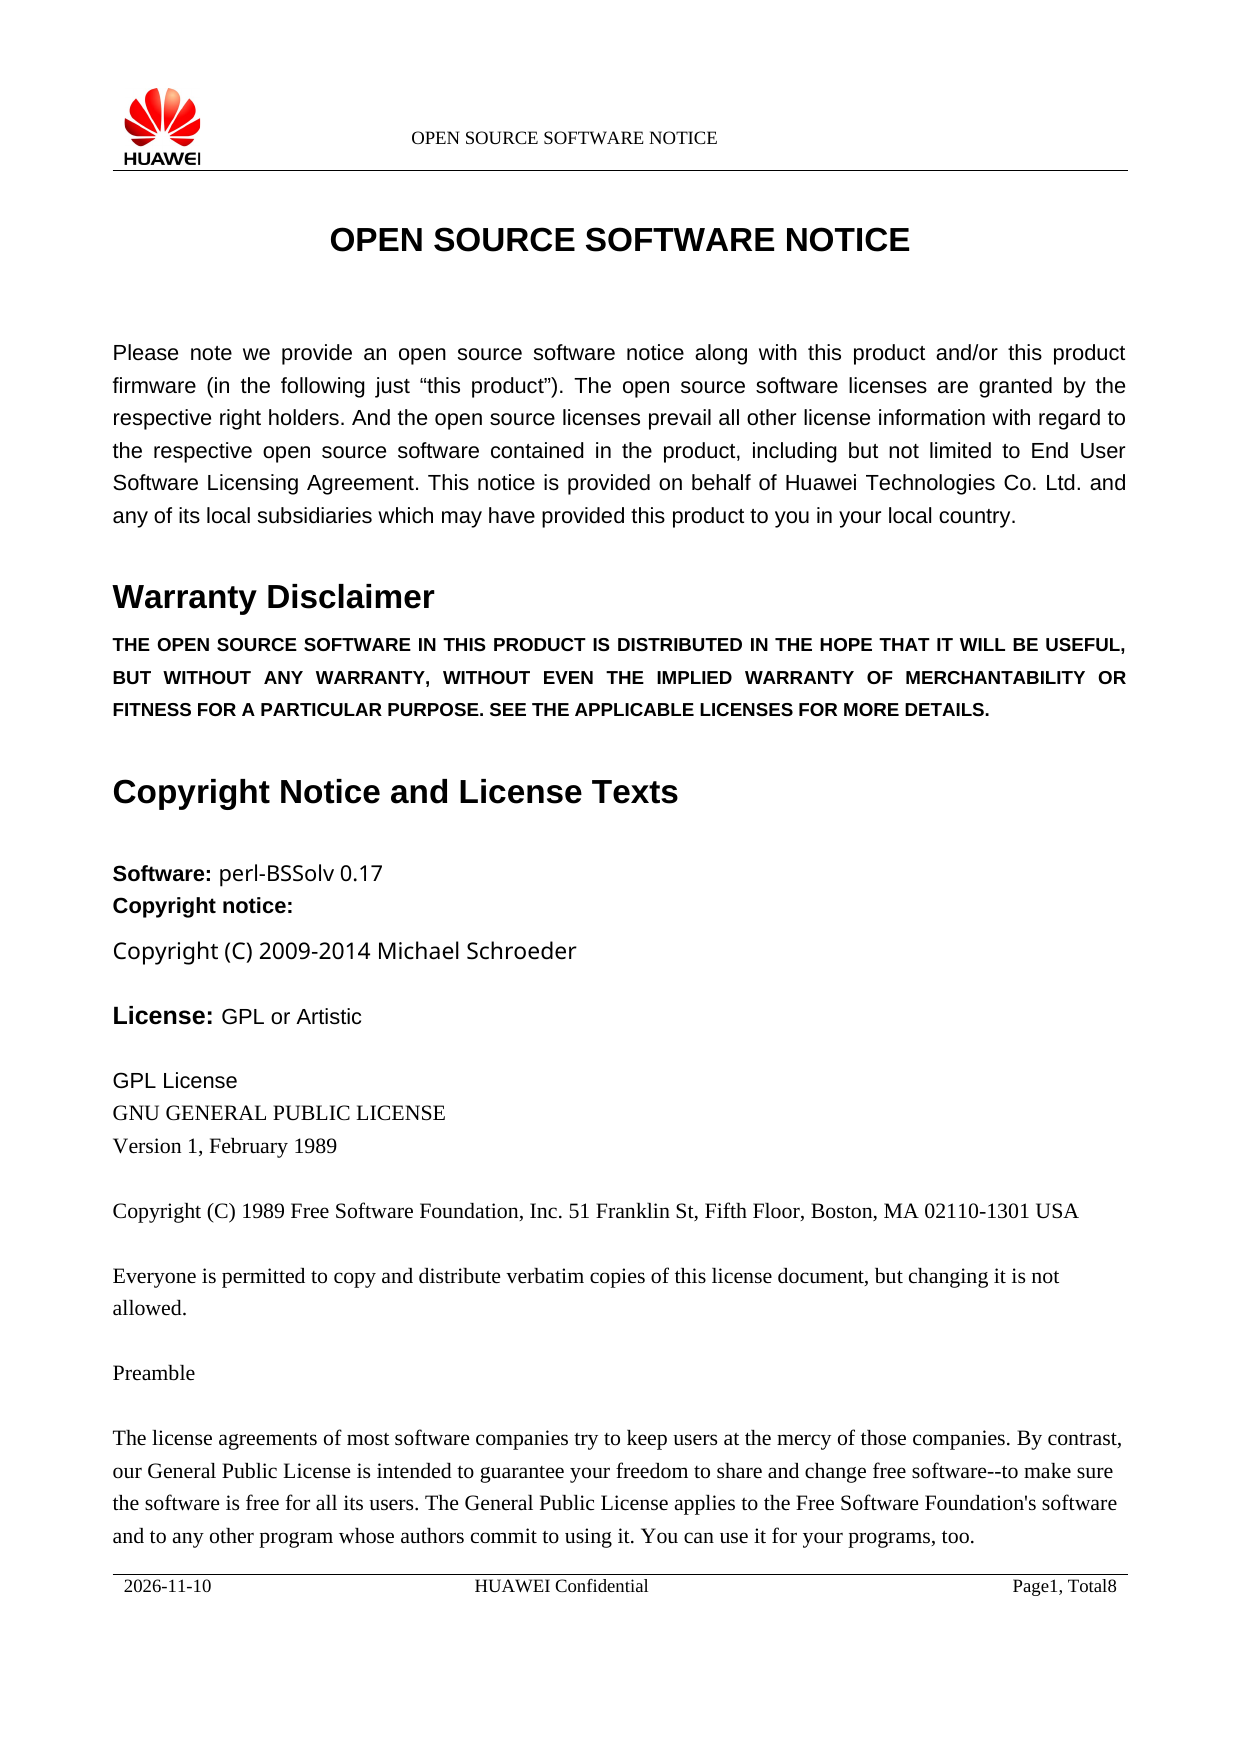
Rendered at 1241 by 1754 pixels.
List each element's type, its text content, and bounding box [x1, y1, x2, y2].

text Warranty Disclaimer [112, 564, 1128, 629]
text GPL License [112, 1064, 1128, 1096]
text The open source software in this product is distributed in the hope that it will be useful, but WITHOUT ANY WARRANTY, without even the implied warranty of MERCHANTABILITY or FITNESS FOR A PARTICULAR PURPOSE. See the applicable licenses for more details. [112, 629, 1128, 726]
text OPEN SOURCE SOFTWARE NOTICE [112, 206, 1128, 271]
text Everyone is permitted to copy and distribute verbatim copies of this license document, but changing it is not allowed. [112, 1259, 1128, 1324]
text Copyright (C) 2009-2014 Michael Schroeder [112, 934, 1128, 999]
text Copyright notice: [112, 889, 1128, 921]
text Copyright (C) 1989 Free Software Foundation, Inc. 51 Franklin St, Fifth Floor, Boston, MA 02110-1301 USA [112, 1194, 1128, 1226]
text Preamble [112, 1356, 1128, 1389]
text Version 1, February 1989 [112, 1129, 1128, 1161]
text The license agreements of most software companies try to keep users at the mercy of those companies. By contrast, our General Public License is intended to guarantee your freedom to share and change free software--to make sure the software is free for all its users. The General Public License applies to the Free Software Foundation's software and to any other program whose authors commit to using it. You can use it for your programs, too. [112, 1421, 1128, 1551]
title Software: perl-BSSolv 0.17 [112, 856, 1128, 889]
text License: GPL or Artistic [112, 999, 1128, 1031]
text Please note we provide an open source software notice along with this product and/or this product firmware (in the following just “this product”). The open source software licenses are granted by the respective right holders. And the open source licenses prevail all other license information with regard to the respective open source software contained in the product, including but not limited to End User Software Licensing Agreement. This notice is provided on behalf of Huawei Technologies Co. Ltd. and any of its local subsidiaries which may have provided this product to you in your local country. [112, 336, 1128, 531]
text Copyright Notice and License Texts [112, 759, 1128, 824]
text GNU GENERAL PUBLIC LICENSE [112, 1096, 1128, 1129]
picture [124, 88, 201, 165]
